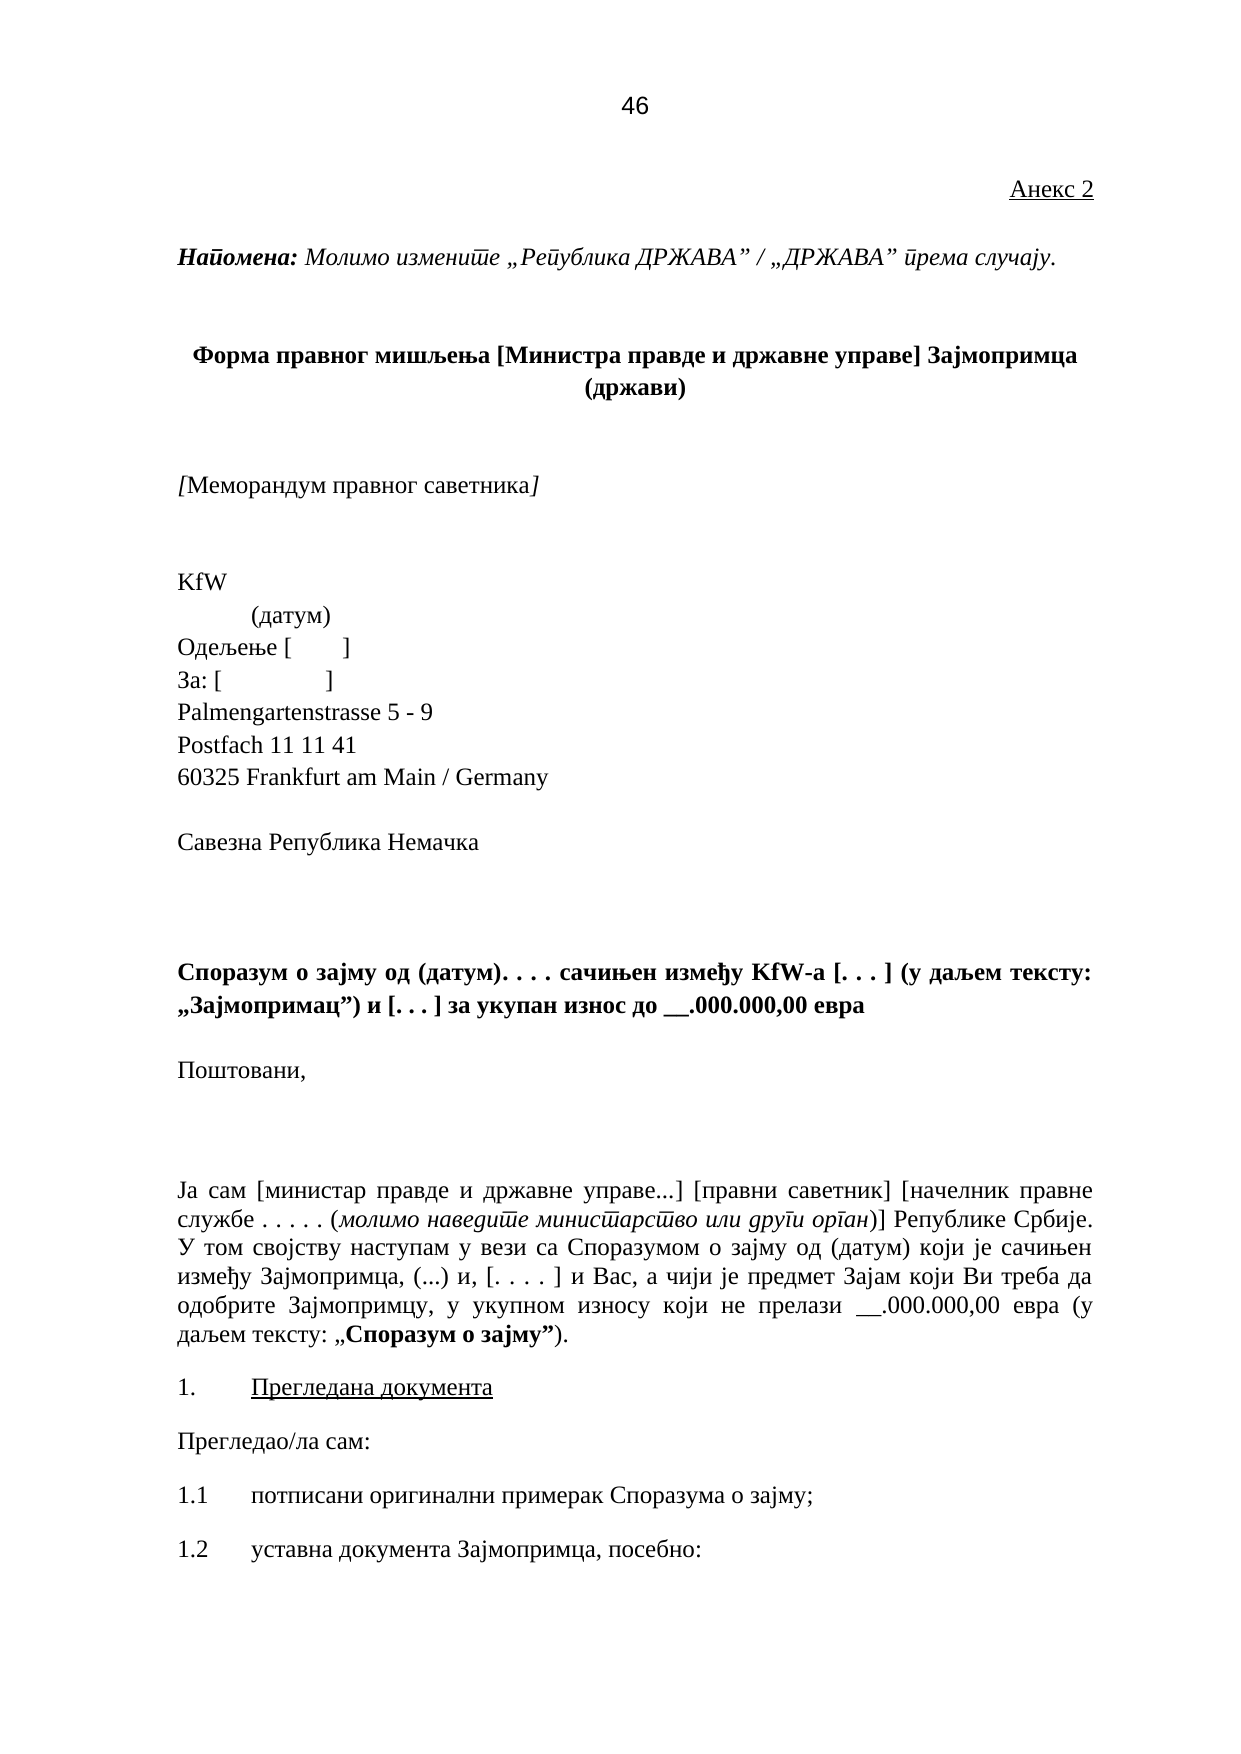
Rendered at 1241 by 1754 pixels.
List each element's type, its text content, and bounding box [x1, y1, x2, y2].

text 60325 Frankfurt am Main / Germany [177, 760, 1093, 792]
text [Меморандум правног саветника] [177, 467, 1093, 500]
text Анекс 2 [177, 165, 1094, 202]
list 1.2 уставна документа Зајмопримца, посебно: [177, 1534, 1093, 1562]
list 1.1 потписани оригинални примерак Споразума о зајму; [177, 1480, 1093, 1509]
text 1. Прегледана документа [177, 1372, 1093, 1401]
text Поштовани, [177, 1052, 1093, 1085]
text За: [ ] [177, 662, 1093, 695]
text Postfach 11 11 41 [177, 727, 1093, 760]
text Прегледао/ла сам: [177, 1426, 1093, 1455]
text Palmengartenstrasse 5 - 9 [177, 695, 1093, 727]
text Споразум о зајму од (датум). . . . сачињен између KfW-а [. . . ] (у даљем тексту: „Зајмопримац”) и [. . . ] за укупан износ до __.000.000,00 евра [177, 955, 1093, 1020]
text Одељење [ ] [177, 630, 1093, 662]
text Форма правног мишљења [Министра правде и државне управе] Зајмопримца (држави) [177, 337, 1093, 402]
text Напомена: Молимо измените „Република ДРЖАВА” / „ДРЖАВА” према случају. [177, 240, 1093, 272]
text Ја сам [министар правде и државне управе...] [правни саветник] [начелник правне службе . . . . . (молимо наведите министарство или други орган)] Републике Србије. У том својству наступам у вези са Споразумом о зајму од (датум) који је сачињен између Зајмопримца, (...) и, [. . . . ] и Вас, а чији је предмет Зајам који Ви треба да одобрите Зајмопримцу, у укупном износу који не прелази __.000.000,00 евра (у даљем тексту: „Споразум о зајму”). [177, 1175, 1093, 1347]
text Савезна Република Немачка [177, 825, 1093, 857]
text KfW (датум) [177, 565, 1093, 630]
